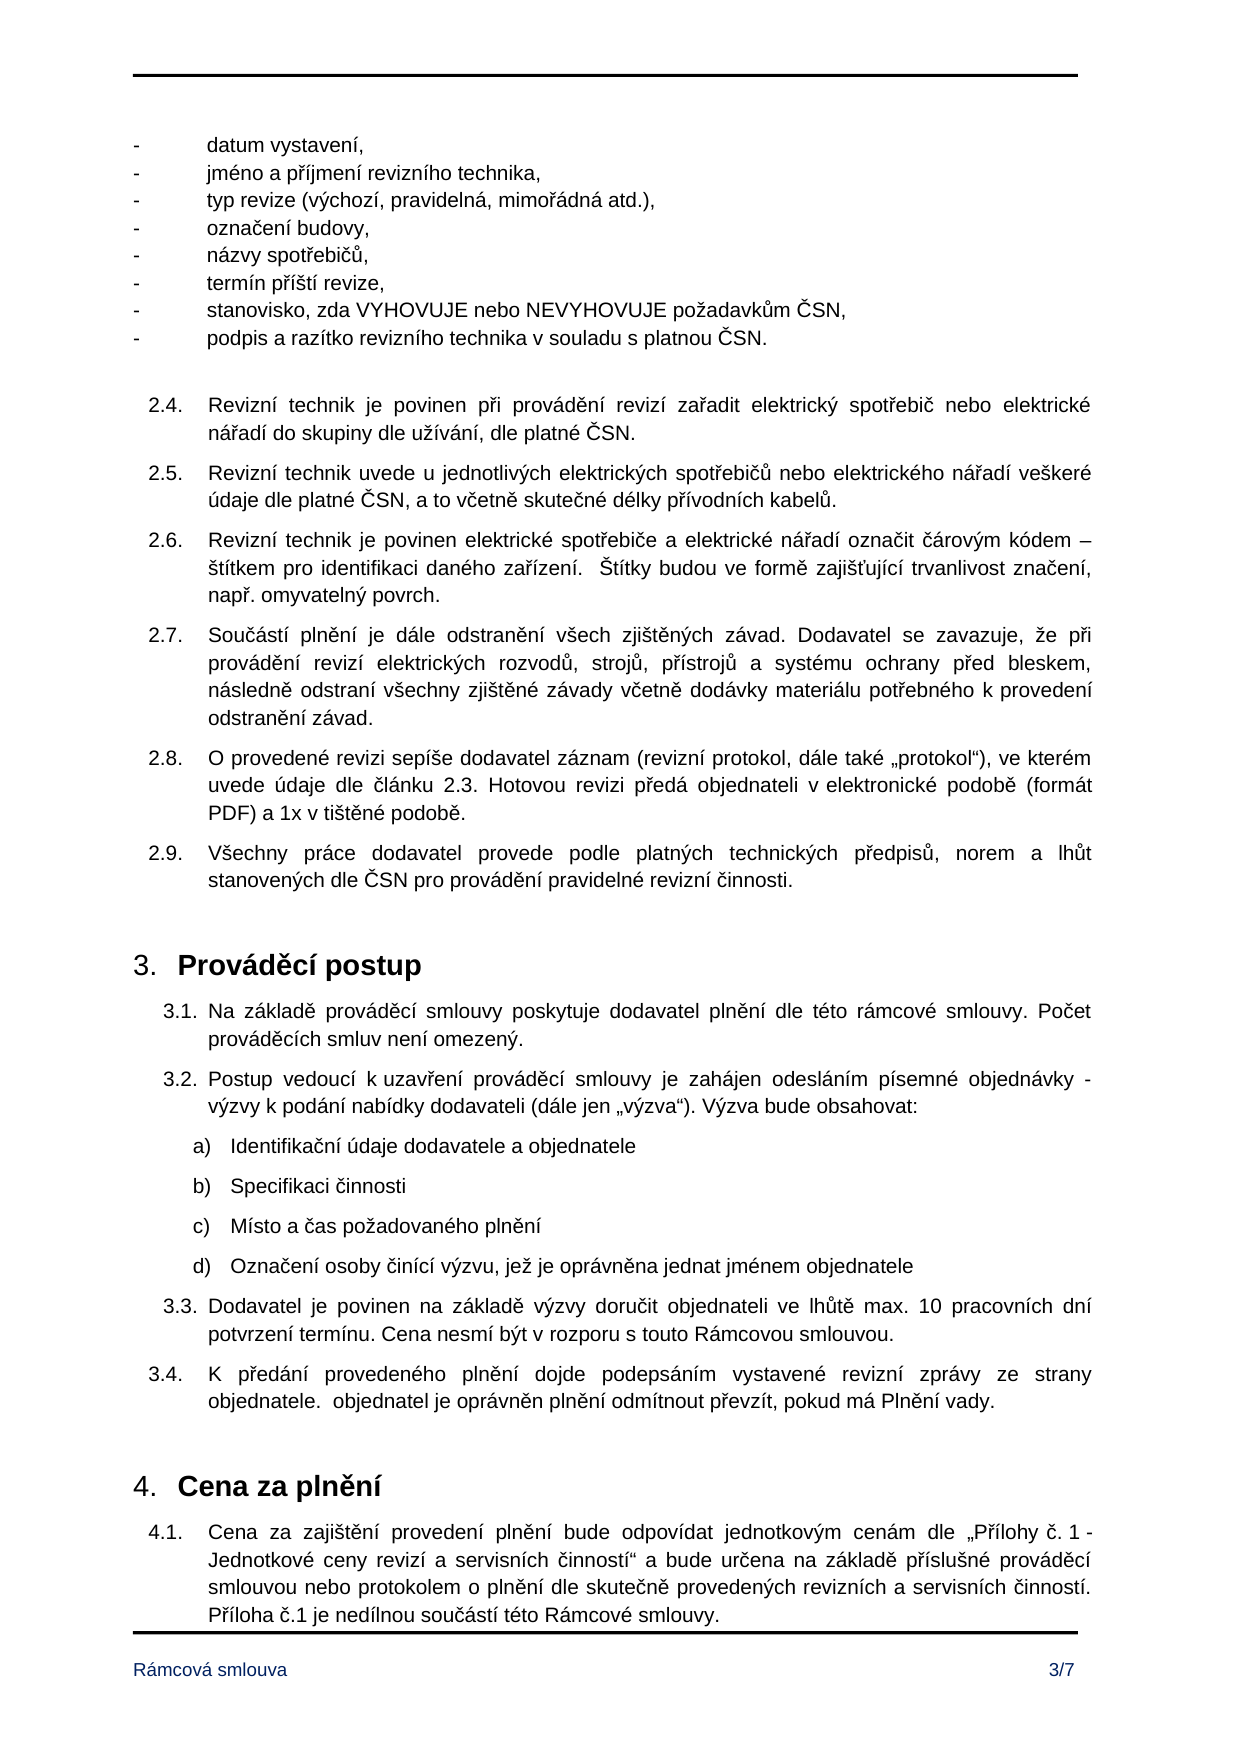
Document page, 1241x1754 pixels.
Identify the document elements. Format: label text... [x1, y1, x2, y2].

text - názvy spotřebičů, [133, 243, 1093, 267]
text O provedené revizi sepíše dodavatel záznam (revizní protokol, dále také „protokol“), ve kterém uvede údaje dle článku 2.3. Hotovou revizi předá objednateli v elektronické podobě (formát PDF) a 1x v tištěné podobě. [148, 745, 1093, 824]
text Postup vedoucí k uzavření prováděcí smlouvy je zahájen odesláním písemné objednávky - výzvy k podání nabídky dodavateli (dále jen „výzva“). Výzva bude obsahovat: [163, 1066, 1093, 1118]
text Všechny práce dodavatel provede podle platných technických předpisů, norem a lhůt stanovených dle ČSN pro provádění pravidelné revizní činnosti. [148, 840, 1093, 892]
list Místo a čas požadovaného plnění [193, 1214, 1093, 1238]
text - datum vystavení, [133, 133, 1093, 157]
text Revizní technik uvede u jednotlivých elektrických spotřebičů nebo elektrického nářadí veškeré údaje dle platné ČSN, a to včetně skutečné délky přívodních kabelů. [148, 460, 1093, 512]
text Revizní technik je povinen při provádění revizí zařadit elektrický spotřebič nebo elektrické nářadí do skupiny dle užívání, dle platné ČSN. [148, 393, 1093, 444]
text - typ revize (výchozí, pravidelná, mimořádná atd.), [133, 188, 1093, 212]
text Revizní technik je povinen elektrické spotřebiče a elektrické nářadí označit čárovým kódem – štítkem pro identifikaci daného zařízení. Štítky budou ve formě zajišťující trvanlivost značení, např. omyvatelný povrch. [148, 528, 1093, 607]
text Dodavatel je povinen na základě výzvy doručit objednateli ve lhůtě max. 10 pracovních dní potvrzení termínu. Cena nesmí být v rozporu s touto Rámcovou smlouvou. [163, 1294, 1093, 1345]
text K předání provedeného plnění dojde podepsáním vystavené revizní zprávy ze strany objednatele. objednatel je oprávněn plnění odmítnout převzít, pokud má Plnění vady. [148, 1361, 1093, 1413]
subtitle Prováděcí postup [133, 948, 1093, 981]
text Součástí plnění je dále odstranění všech zjištěných závad. Dodavatel se zavazuje, že při provádění revizí elektrických rozvodů, strojů, přístrojů a systému ochrany před bleskem, následně odstraní všechny zjištěné závady včetně dodávky materiálu potřebného k provedení odstranění závad. [148, 623, 1093, 729]
text - označení budovy, [133, 215, 1093, 239]
text Cena za zajištění provedení plnění bude odpovídat jednotkovým cenám dle „Přílohy č. 1 -Jednotkové ceny revizí a servisních činností“ a bude určena na základě příslušné prováděcí smlouvou nebo protokolem o plnění dle skutečně provedených revizních a servisních činností. Příloha č.1 je nedílnou součástí této Rámcové smlouvy. [148, 1520, 1093, 1626]
text - termín příští revize, [133, 270, 1093, 294]
text Na základě prováděcí smlouvy poskytuje dodavatel plnění dle této rámcové smlouvy. Počet prováděcích smluv není omezený. [163, 999, 1093, 1050]
list Označení osoby činící výzvu, jež je oprávněna jednat jménem objednatele [193, 1254, 1093, 1278]
list Identifikační údaje dodavatele a objednatele [193, 1134, 1093, 1158]
list Specifikaci činnosti [193, 1174, 1093, 1198]
text - stanovisko, zda VYHOVUJE nebo NEVYHOVUJE požadavkům ČSN, [133, 298, 1093, 322]
text - jméno a příjmení revizního technika, [133, 160, 1093, 184]
subtitle Cena za plnění [133, 1469, 1093, 1502]
text - podpis a razítko revizního technika v souladu s platnou ČSN. [133, 325, 1093, 349]
